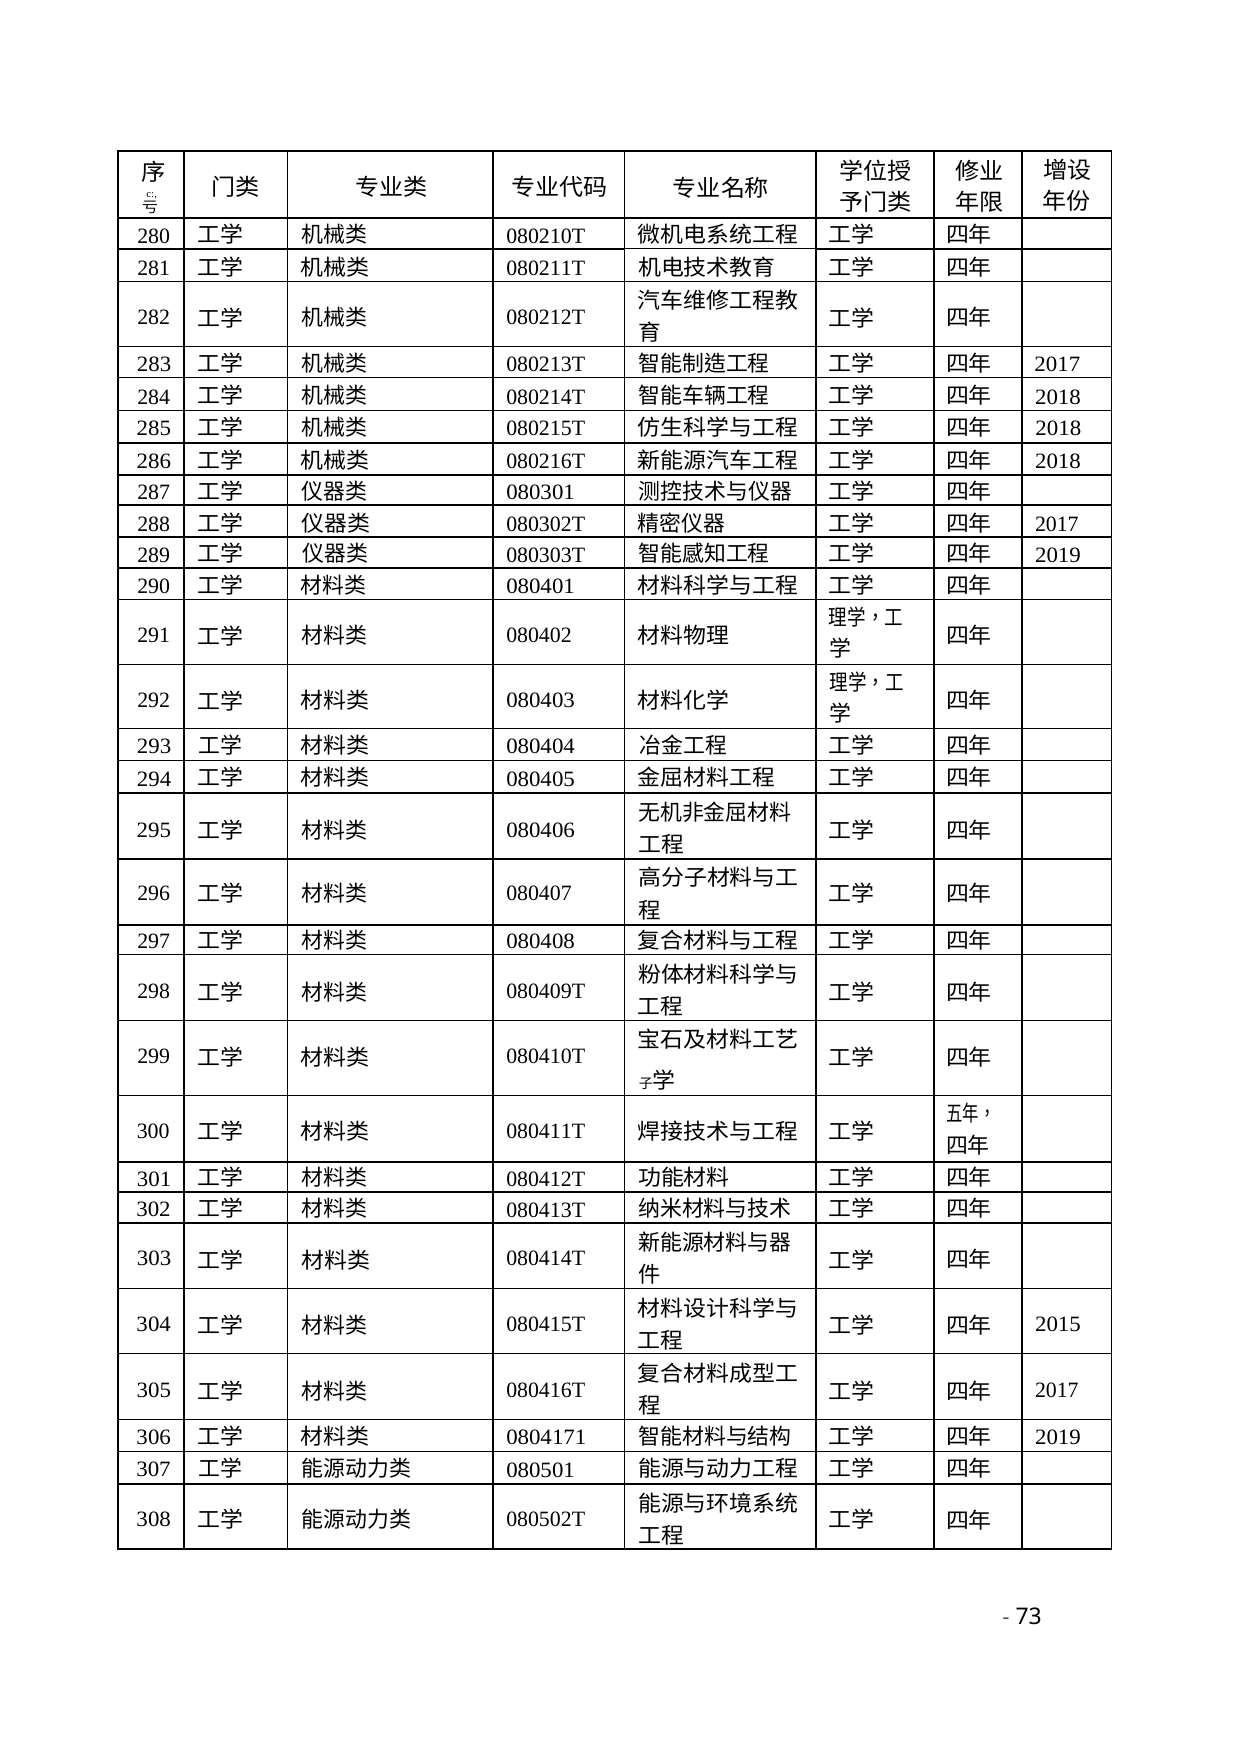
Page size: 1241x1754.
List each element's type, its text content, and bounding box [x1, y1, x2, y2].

table_cell 工学 [817, 411, 933, 442]
table_cell [1023, 219, 1111, 248]
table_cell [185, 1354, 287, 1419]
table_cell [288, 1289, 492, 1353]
table_cell 工学 [185, 411, 287, 442]
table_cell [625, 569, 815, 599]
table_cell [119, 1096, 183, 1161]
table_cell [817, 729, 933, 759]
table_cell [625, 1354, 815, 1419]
table_cell 工学 [817, 347, 933, 377]
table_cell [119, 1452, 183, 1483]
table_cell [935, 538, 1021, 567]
table_cell 工学 [185, 219, 287, 248]
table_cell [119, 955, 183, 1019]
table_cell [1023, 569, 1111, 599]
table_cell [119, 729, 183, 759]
table_cell 四年 [935, 282, 1021, 346]
table_cell 工学 [817, 378, 933, 410]
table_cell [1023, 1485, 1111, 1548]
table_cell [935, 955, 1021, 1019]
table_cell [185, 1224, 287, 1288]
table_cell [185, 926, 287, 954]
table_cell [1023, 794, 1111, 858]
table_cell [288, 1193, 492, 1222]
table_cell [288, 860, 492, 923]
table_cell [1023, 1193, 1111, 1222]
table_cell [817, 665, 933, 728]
table_cell 工学 [185, 282, 287, 346]
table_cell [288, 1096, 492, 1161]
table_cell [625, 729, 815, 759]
table_cell 四年 [935, 219, 1021, 248]
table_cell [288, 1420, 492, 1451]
table_cell 四年 [935, 250, 1021, 281]
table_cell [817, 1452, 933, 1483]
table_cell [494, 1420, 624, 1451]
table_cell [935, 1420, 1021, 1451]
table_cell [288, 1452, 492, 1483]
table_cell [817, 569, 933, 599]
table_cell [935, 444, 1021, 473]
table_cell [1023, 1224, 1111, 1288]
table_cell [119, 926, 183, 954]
table_cell 080210T [494, 219, 624, 248]
table_cell 282 [119, 282, 183, 346]
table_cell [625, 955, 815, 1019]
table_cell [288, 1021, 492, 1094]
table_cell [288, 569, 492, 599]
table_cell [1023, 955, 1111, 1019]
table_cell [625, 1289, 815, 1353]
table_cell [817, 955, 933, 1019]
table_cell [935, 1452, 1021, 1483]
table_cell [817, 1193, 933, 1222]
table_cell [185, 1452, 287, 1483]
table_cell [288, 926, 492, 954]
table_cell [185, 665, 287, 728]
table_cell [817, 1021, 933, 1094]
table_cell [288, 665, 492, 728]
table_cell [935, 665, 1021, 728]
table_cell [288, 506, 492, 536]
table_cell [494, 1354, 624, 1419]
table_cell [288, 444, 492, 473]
table_cell 智能制造工程 [625, 347, 815, 377]
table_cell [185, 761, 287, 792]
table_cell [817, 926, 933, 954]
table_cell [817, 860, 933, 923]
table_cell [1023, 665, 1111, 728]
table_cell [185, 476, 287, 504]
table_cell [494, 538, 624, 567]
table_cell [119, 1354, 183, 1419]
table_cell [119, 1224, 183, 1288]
table_cell 机械类 [288, 411, 492, 442]
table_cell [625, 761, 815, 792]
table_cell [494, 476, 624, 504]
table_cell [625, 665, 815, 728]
table_header 增设年份 [1023, 152, 1111, 217]
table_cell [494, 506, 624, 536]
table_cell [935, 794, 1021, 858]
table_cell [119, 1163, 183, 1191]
table_cell 机械类 [288, 250, 492, 281]
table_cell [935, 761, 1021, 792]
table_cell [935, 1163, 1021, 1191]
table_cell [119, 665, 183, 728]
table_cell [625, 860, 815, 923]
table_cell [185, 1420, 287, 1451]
table_header 专业类 [288, 152, 492, 217]
table_header 修业年限 [935, 152, 1021, 217]
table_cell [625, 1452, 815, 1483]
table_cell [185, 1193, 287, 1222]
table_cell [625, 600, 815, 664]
table_header 序 c:, 亏 [119, 152, 183, 217]
table_cell 284 [119, 378, 183, 410]
table_cell 工学 [185, 378, 287, 410]
table_cell 工学 [817, 282, 933, 346]
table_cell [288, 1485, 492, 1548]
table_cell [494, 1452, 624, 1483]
table_cell 080214T [494, 378, 624, 410]
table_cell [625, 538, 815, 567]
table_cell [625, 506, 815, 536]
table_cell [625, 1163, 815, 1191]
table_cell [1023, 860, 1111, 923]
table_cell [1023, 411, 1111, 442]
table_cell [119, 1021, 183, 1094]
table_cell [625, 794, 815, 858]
table_cell 285 [119, 411, 183, 442]
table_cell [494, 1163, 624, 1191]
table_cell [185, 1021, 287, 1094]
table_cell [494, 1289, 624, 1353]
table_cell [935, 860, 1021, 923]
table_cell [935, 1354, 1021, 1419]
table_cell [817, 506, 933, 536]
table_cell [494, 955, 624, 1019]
table_cell 仿生科学与工程 [625, 411, 815, 442]
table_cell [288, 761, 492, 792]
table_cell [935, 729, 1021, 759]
table_cell 281 [119, 250, 183, 281]
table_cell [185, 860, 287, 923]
table_cell 2017 [1023, 347, 1111, 377]
table_cell 080215T [494, 411, 624, 442]
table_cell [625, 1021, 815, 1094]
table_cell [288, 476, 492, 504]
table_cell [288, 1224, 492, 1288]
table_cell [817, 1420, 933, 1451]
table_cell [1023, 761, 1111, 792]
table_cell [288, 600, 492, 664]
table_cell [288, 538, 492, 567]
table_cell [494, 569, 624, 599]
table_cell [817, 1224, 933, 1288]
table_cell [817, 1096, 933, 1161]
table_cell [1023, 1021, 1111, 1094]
table_cell 四年 [935, 347, 1021, 377]
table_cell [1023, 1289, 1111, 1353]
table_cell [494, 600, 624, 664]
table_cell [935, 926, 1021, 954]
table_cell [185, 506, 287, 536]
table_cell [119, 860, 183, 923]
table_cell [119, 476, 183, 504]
table_cell 汽车维修工程教 育 [625, 282, 815, 346]
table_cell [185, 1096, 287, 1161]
table_cell 机电技术教育 [625, 249, 815, 281]
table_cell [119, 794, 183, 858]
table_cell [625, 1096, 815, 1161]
table_cell 工学 [817, 250, 933, 281]
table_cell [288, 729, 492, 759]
table_cell 四年 [935, 378, 1021, 410]
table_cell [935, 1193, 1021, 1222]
table_cell 080213T [494, 347, 624, 377]
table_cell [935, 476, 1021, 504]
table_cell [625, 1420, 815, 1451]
table_cell [1023, 282, 1111, 346]
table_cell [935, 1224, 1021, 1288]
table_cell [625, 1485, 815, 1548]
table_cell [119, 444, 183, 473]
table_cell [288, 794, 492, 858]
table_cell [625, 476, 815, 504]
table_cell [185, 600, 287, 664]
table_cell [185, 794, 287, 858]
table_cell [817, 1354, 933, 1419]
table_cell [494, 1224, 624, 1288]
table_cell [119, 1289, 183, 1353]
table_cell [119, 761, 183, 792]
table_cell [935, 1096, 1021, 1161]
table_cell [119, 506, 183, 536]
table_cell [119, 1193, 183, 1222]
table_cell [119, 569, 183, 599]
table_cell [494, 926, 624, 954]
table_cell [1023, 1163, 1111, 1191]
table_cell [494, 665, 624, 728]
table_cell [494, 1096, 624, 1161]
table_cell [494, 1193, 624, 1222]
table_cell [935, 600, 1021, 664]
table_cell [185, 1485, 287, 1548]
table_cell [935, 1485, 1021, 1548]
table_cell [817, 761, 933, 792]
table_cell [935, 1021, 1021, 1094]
table_cell 机械类 [288, 219, 492, 248]
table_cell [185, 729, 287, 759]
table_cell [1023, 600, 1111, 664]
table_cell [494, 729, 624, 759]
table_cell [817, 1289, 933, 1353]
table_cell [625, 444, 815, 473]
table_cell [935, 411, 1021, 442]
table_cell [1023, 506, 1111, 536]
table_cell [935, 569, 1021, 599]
table_header 门类 [185, 152, 287, 217]
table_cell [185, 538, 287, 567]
table_cell 微机电系统工程 [625, 219, 815, 248]
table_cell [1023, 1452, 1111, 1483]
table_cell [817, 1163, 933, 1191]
table_cell 机械类 [288, 282, 492, 346]
table_cell 工学 [185, 250, 287, 281]
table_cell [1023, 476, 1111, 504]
table_cell 2018 [1023, 378, 1111, 410]
table_cell 机械类 [288, 347, 492, 377]
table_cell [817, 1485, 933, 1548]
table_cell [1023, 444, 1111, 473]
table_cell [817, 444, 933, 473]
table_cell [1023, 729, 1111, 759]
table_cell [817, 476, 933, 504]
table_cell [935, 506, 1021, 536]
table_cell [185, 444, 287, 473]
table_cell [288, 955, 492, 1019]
table_cell [1023, 250, 1111, 281]
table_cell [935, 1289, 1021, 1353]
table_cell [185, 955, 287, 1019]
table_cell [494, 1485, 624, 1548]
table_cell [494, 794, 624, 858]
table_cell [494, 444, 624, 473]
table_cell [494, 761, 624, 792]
table_cell 283 [119, 347, 183, 377]
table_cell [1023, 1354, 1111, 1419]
table_header 专业代码 [494, 152, 624, 217]
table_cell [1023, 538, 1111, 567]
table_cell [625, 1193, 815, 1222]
table_cell 工学 [185, 347, 287, 377]
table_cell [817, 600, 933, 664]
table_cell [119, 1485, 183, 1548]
table_cell 080212T [494, 282, 624, 346]
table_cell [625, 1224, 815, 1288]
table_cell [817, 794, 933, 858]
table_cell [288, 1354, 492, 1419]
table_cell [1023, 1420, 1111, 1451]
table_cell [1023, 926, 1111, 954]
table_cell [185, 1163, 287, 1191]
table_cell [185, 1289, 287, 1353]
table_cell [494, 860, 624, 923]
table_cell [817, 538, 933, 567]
table_cell 智能车辆工程 [625, 378, 815, 410]
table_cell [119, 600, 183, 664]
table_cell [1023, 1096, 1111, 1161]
table_cell 工学 [817, 219, 933, 248]
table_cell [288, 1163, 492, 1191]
table_header 学位授予门类 [817, 152, 933, 217]
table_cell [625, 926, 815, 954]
table_cell 机械类 [288, 378, 492, 410]
table_cell 280 [119, 219, 183, 248]
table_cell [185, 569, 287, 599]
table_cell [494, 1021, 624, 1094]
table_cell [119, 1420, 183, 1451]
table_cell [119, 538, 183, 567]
table_header 专业名称 [625, 152, 815, 217]
table_cell 080211T [494, 250, 624, 281]
